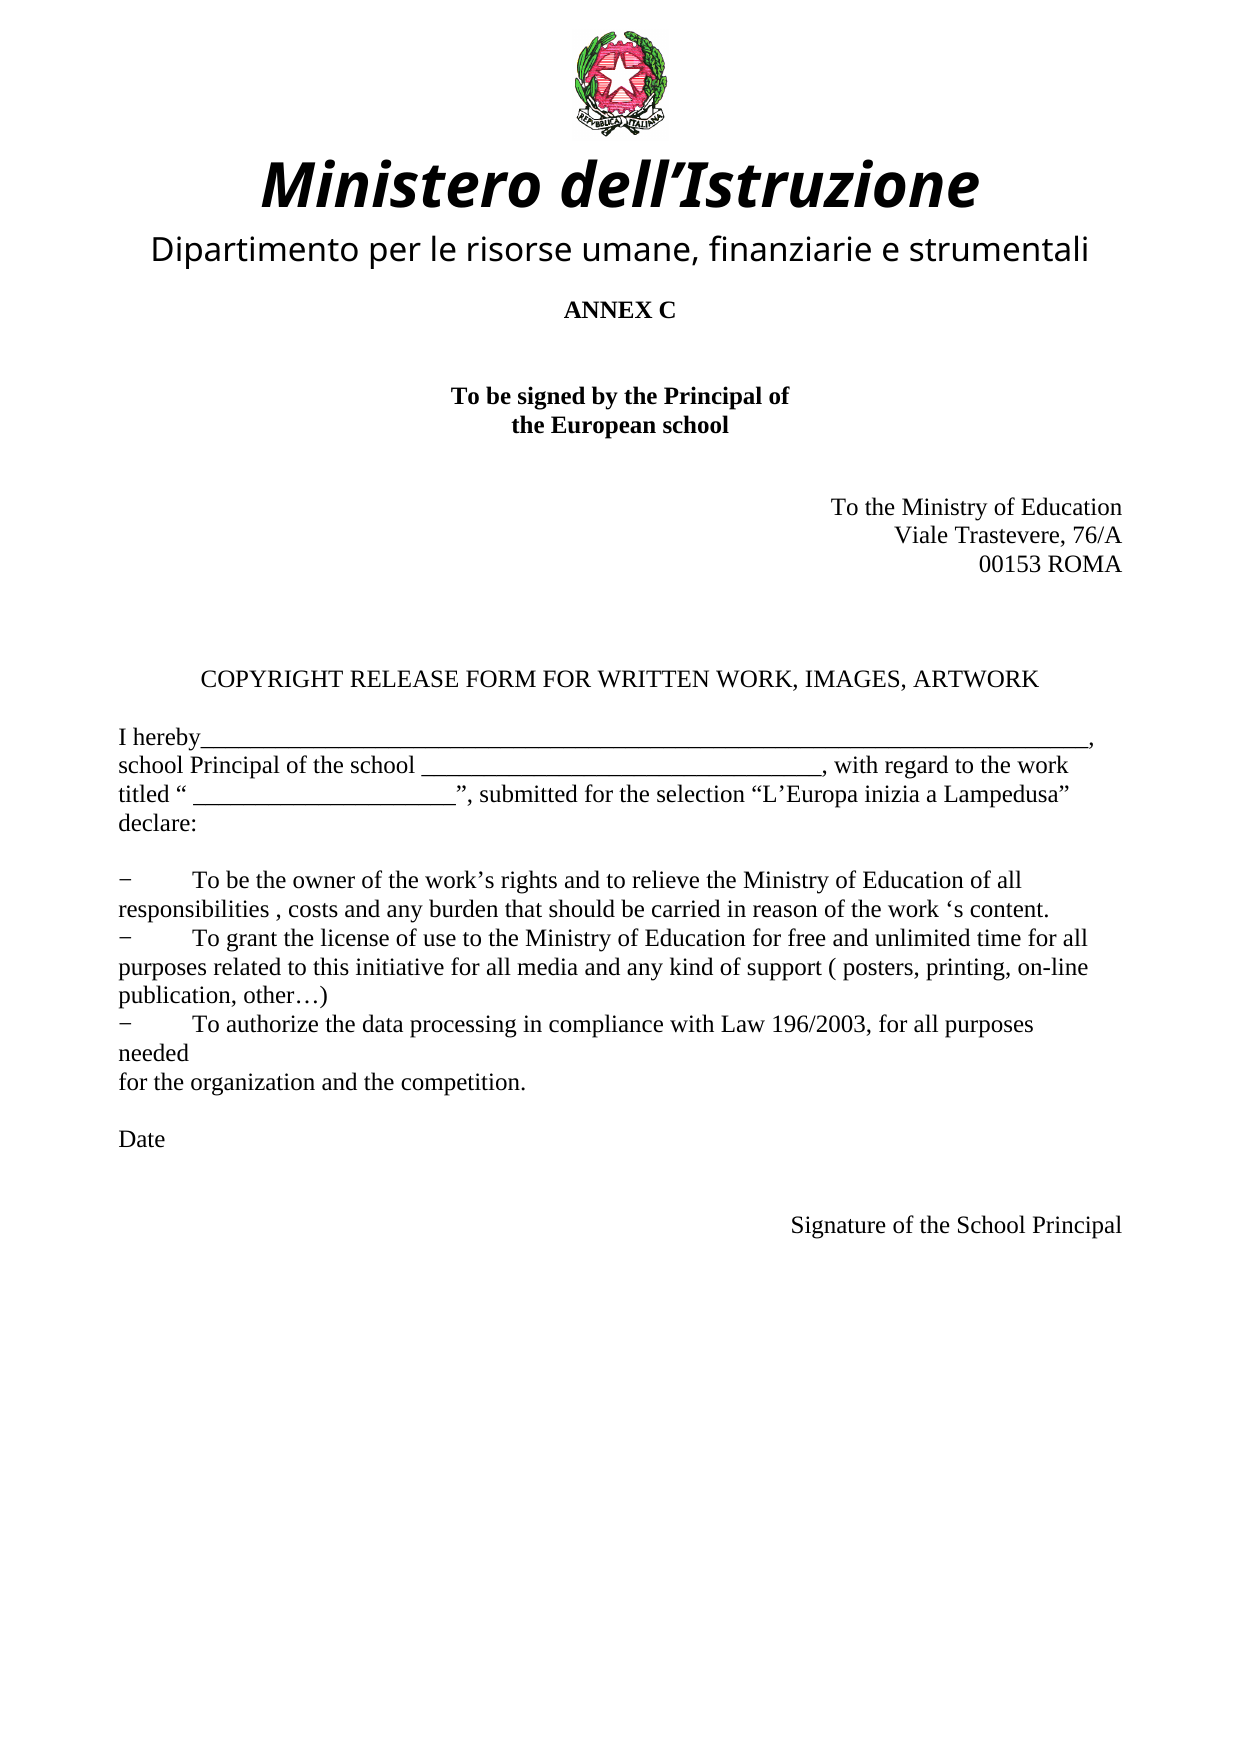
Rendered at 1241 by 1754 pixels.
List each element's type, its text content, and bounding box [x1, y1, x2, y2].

text To the Ministry of Education [118, 492, 1122, 520]
text Viale Trastevere, 76/A [118, 520, 1122, 549]
text for the organization and the competition. [118, 1067, 1122, 1095]
text − To be the owner of the work’s rights and to relieve the Ministry of Education of all responsibilities , costs and any burden that should be carried in reason of the work ‘s content. [118, 865, 1122, 923]
text − To grant the license of use to the Ministry of Education for free and unlimited time for all purposes related to this initiative for all media and any kind of support ( posters, printing, on-line publication, other…) [118, 923, 1122, 1009]
picture [571, 29, 669, 141]
text COPYRIGHT RELEASE FORM FOR WRITTEN WORK, IMAGES, ARTWORK [118, 664, 1122, 693]
text ANNEX C [118, 295, 1122, 324]
text Date [118, 1124, 1122, 1153]
text Signature of the School Principal [118, 1210, 1122, 1239]
text − To authorize the data processing in compliance with Law 196/2003, for all purposes [118, 1009, 1122, 1038]
text 00153 ROMA [118, 549, 1122, 578]
text the European school [118, 410, 1122, 439]
text I hereby_______________________________________________________________________, school Principal of the school ________________________________, with regard to the work titled “ _____________________”, submitted for the selection “L’Europa inizia a Lampedusa” declare: [118, 722, 1122, 837]
text To be signed by the Principal of [118, 381, 1122, 410]
text needed [118, 1038, 1122, 1067]
